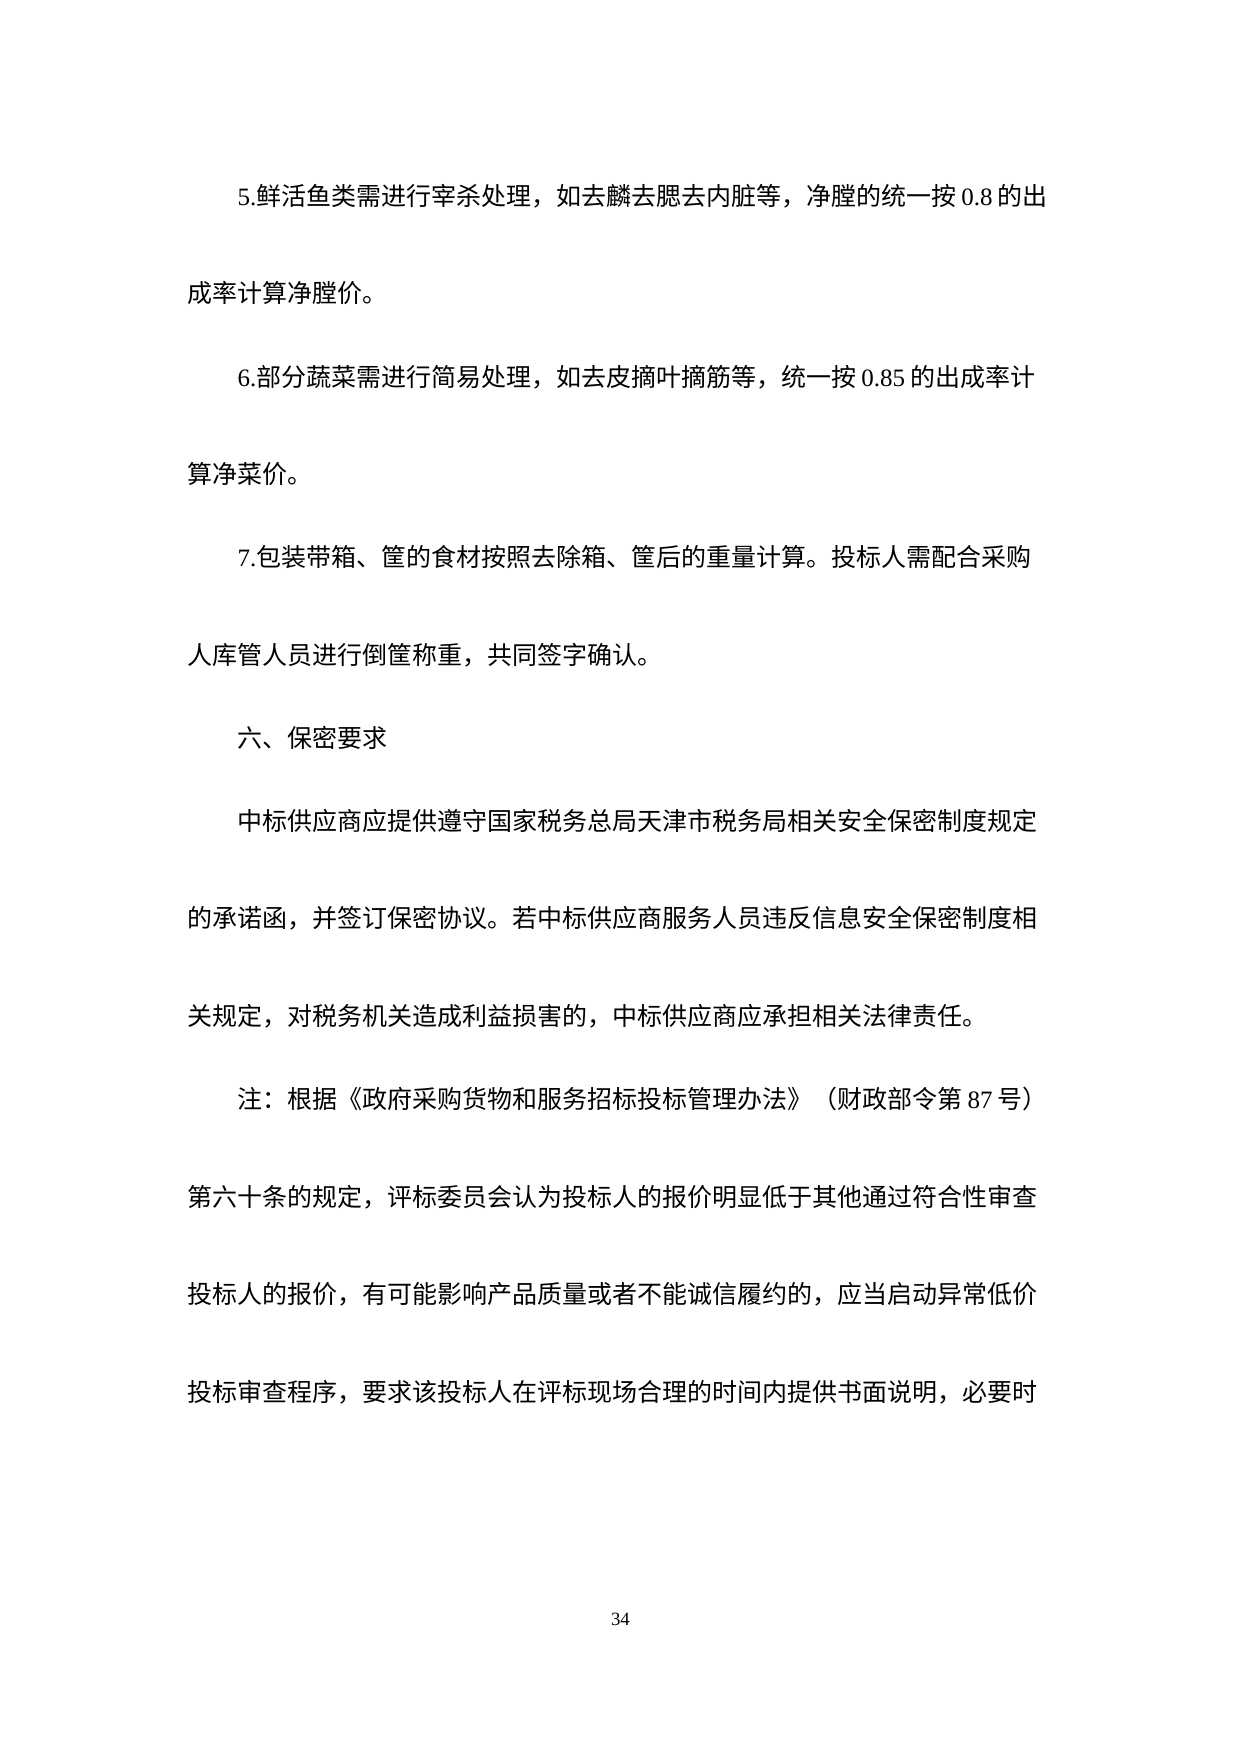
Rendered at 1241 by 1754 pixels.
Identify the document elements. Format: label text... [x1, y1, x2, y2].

text 六、保密要求 [187, 704, 1053, 769]
text 6.部分蔬菜需进行简易处理，如去皮摘叶摘筋等，统一按0.85的出成率计算净菜价。 [187, 343, 1053, 505]
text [187, 1065, 1053, 1423]
text 5.鲜活鱼类需进行宰杀处理，如去麟去腮去内脏等，净膛的统一按0.8的出成率计算净膛价。 [187, 162, 1053, 324]
text 中标供应商应提供遵守国家税务总局天津市税务局相关安全保密制度规定的承诺函，并签订保密协议。若中标供应商服务人员违反信息安全保密制度相关规定，对税务机关造成利益损害的，中标供应商应承担相关法律责任。 [187, 787, 1053, 1047]
text 7.包装带箱、筐的食材按照去除箱、筐后的重量计算。投标人需配合采购人库管人员进行倒筐称重，共同签字确认。 [187, 523, 1053, 686]
